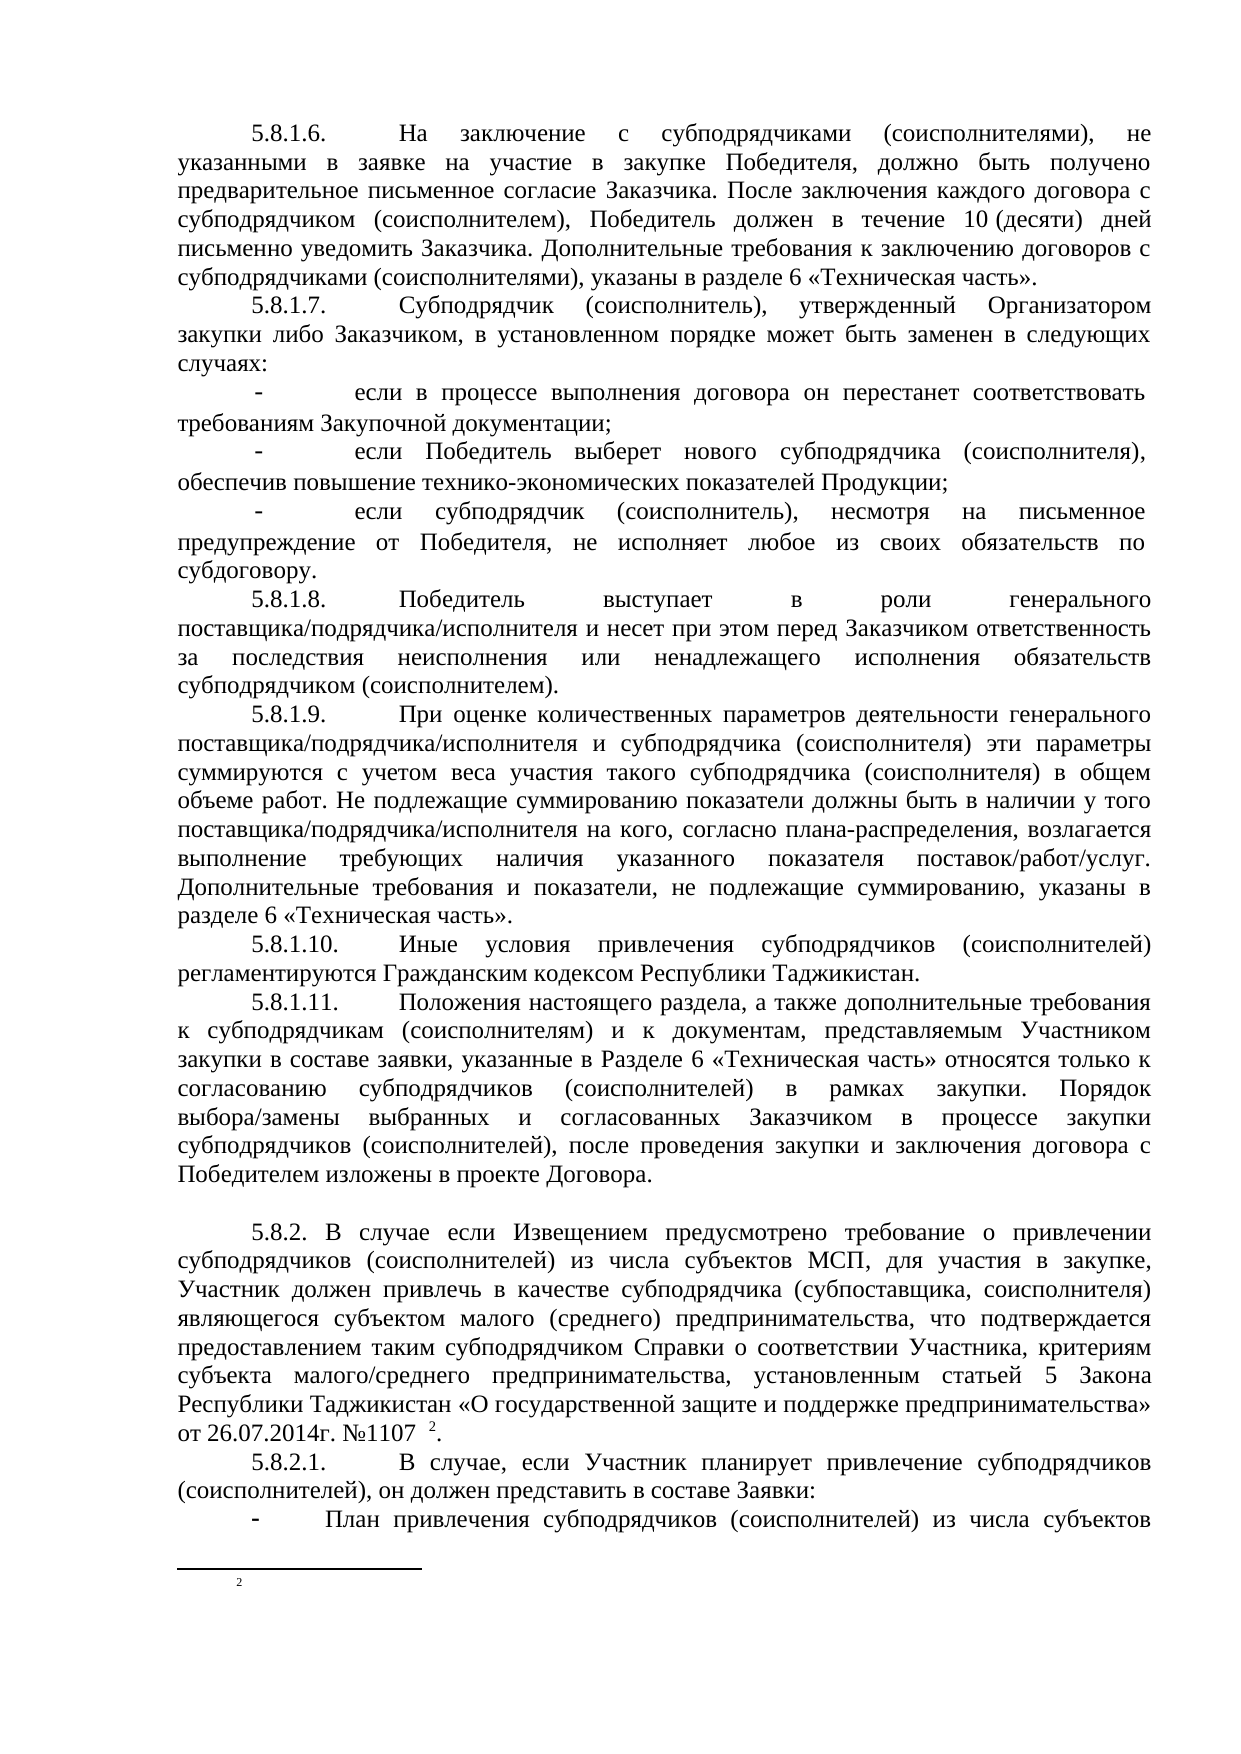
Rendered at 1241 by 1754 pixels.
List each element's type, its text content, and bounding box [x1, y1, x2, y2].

list если Победитель выберет нового субподрядчика (соисполнителя), обеспечив повышение технико-экономических показателей Продукции; [177, 436, 1146, 496]
list Субподрядчик (соисполнитель), утвержденный Организатором закупки либо Заказчиком, в установленном порядке может быть заменен в следующих случаях: [177, 291, 1152, 377]
list Иные условия привлечения субподрядчиков (соисполнителей) регламентируются Гражданским кодексом Республики Таджикистан. [177, 929, 1152, 987]
list В случае если Извещением предусмотрено требование о привлечении субподрядчиков (соисполнителей) из числа субъектов МСП, для участия в закупке, Участник должен привлечь в качестве субподрядчика (субпоставщика, соисполнителя) являющегося субъектом малого (среднего) предпринимательства, что подтверждается предоставлением таким субподрядчиком Справки о соответствии Участника, критериям субъекта малого/среднего предпринимательства, установленным статьей 5 Закона Республики Таджикистан «О государственной защите и поддержке предпринимательства» от 26.07.2014г. №1107 . [177, 1217, 1152, 1447]
list Победитель выступает в роли генерального поставщика/подрядчика/исполнителя и несет при этом перед Заказчиком ответственность за последствия неисполнения или ненадлежащего исполнения обязательств субподрядчиком (соисполнителем). [177, 584, 1152, 699]
list На заключение с субподрядчиками (соисполнителями), не указанными в заявке на участие в закупке Победителя, должно быть получено предварительное письменное согласие Заказчика. После заключения каждого договора с субподрядчиком (соисполнителем), Победитель должен в течение 10 (десяти) дней письменно уведомить Заказчика. Дополнительные требования к заключению договоров с субподрядчиками (соисполнителями), указаны в разделе 6 «Техническая часть». [177, 118, 1152, 291]
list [177, 1504, 1152, 1533]
list При оценке количественных параметров деятельности генерального поставщика/подрядчика/исполнителя и субподрядчика (соисполнителя) эти параметры суммируются с учетом веса участия такого субподрядчика (соисполнителя) в общем объеме работ. Не подлежащие суммированию показатели должны быть в наличии у того поставщика/подрядчика/исполнителя на кого, согласно плана-распределения, возлагается выполнение требующих наличия указанного показателя поставок/работ/услуг. Дополнительные требования и показатели, не подлежащие суммированию, указаны в разделе 6 «Техническая часть». [177, 699, 1152, 929]
list если в процессе выполнения договора он перестанет соответствовать требованиям Закупочной документации; [177, 377, 1146, 436]
list если субподрядчик (соисполнитель), несмотря на письменное предупреждение от Победителя, не исполняет любое из своих обязательств по субдоговору. [177, 496, 1146, 584]
list Положения настоящего раздела, а также дополнительные требования к субподрядчикам (соисполнителям) и к документам, представляемым Участником закупки в составе заявки, указанные в Разделе 6 «Техническая часть» относятся только к согласованию субподрядчиков (соисполнителей) в рамках закупки. Порядок выбора/замены выбранных и согласованных Заказчиком в процессе закупки субподрядчиков (соисполнителей), после проведения закупки и заключения договора с Победителем изложены в проекте Договора. [177, 987, 1152, 1188]
list В случае, если Участник планирует привлечение субподрядчиков (соисполнителей), он должен представить в составе Заявки: [177, 1447, 1152, 1504]
